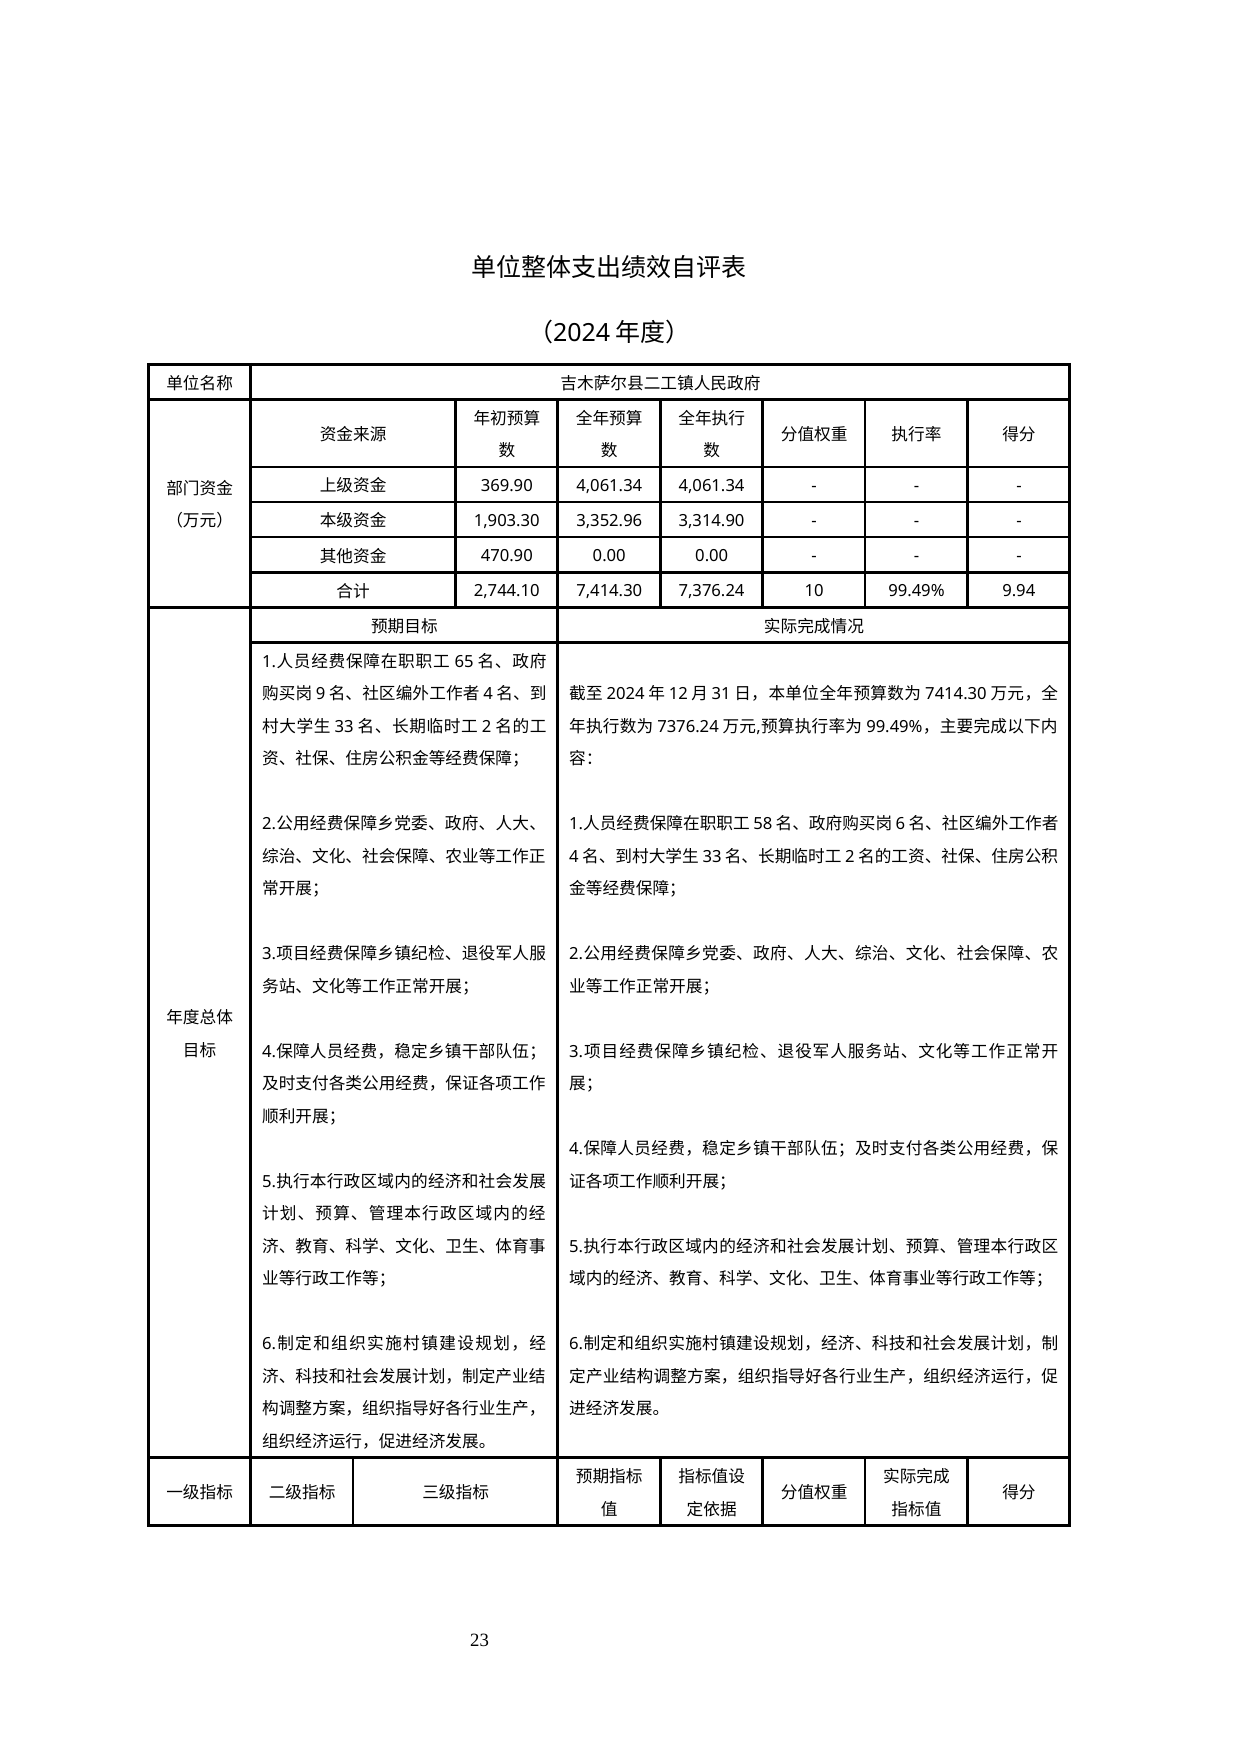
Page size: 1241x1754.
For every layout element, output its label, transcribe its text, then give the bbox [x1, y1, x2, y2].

table_cell 7,376.24 [662, 574, 761, 606]
table_cell - [764, 538, 864, 571]
table_cell 1.人员经费保障在职职工65名、政府购买岗9名、社区编外工作者4名、到村大学生33名、长期临时工2名的工资、社保、住房公积金等经费保障； 2.公用经费保障乡党委、政府、人大、综治、文化、社会保障、农业等工作正常开展； 3.项目经费保障乡镇纪检、退役军人服务站、文化等工作正常开展； 4.保障人员经费，稳定乡镇干部队伍；及时支付各类公用经费，保证各项工作顺利开展； 5.执行本行政区域内的经济和社会发展计划、预算、管理本行政区域内的经济、教育、科学、文化、卫生、体育事业等行政工作等； 6.制定和组织实施村镇建设规划，经济、科技和社会发展计划，制定产业结构调整方案，组织指导好各行业生产，组织经济运行，促进经济发展。 [252, 644, 556, 1456]
table_cell 4,061.34 [662, 468, 761, 501]
table_cell 9.94 [969, 574, 1068, 606]
table_cell 预期指标值 [559, 1459, 659, 1524]
table_cell 部门资金（万元） [150, 401, 249, 606]
table_cell （2024年度） [148, 298, 1070, 363]
table_cell 3,314.90 [662, 503, 761, 536]
table_cell 年初预算数 [457, 401, 556, 466]
table_cell 10 [764, 574, 864, 606]
table_cell 执行率 [866, 401, 966, 466]
table_cell 截至2024年12月31日，本单位全年预算数为7414.30万元，全年执行数为7376.24万元,预算执行率为99.49%，主要完成以下内容： 1.人员经费保障在职职工58名、政府购买岗6名、社区编外工作者4名、到村大学生33名、长期临时工2名的工资、社保、住房公积金等经费保障； 2.公用经费保障乡党委、政府、人大、综治、文化、社会保障、农业等工作正常开展； 3.项目经费保障乡镇纪检、退役军人服务站、文化等工作正常开展； 4.保障人员经费，稳定乡镇干部队伍；及时支付各类公用经费，保证各项工作顺利开展； 5.执行本行政区域内的经济和社会发展计划、预算、管理本行政区域内的经济、教育、科学、文化、卫生、体育事业等行政工作等； 6.制定和组织实施村镇建设规划，经济、科技和社会发展计划，制定产业结构调整方案，组织指导好各行业生产，组织经济运行，促进经济发展。 [559, 644, 1068, 1456]
table_cell 上级资金 [252, 468, 454, 501]
table_cell - [866, 503, 966, 536]
table_cell - [764, 503, 864, 536]
table_cell 得分 [969, 401, 1068, 466]
table_cell 本级资金 [252, 503, 454, 536]
table_cell 得分 [969, 1459, 1068, 1524]
table_cell 合计 [252, 574, 454, 606]
table_cell - [866, 468, 966, 501]
table_cell 369.90 [457, 468, 556, 501]
table_header 单位整体支出绩效自评表 [148, 233, 1070, 298]
table_cell 全年预算数 [559, 401, 659, 466]
table_cell 指标值设定依据 [662, 1459, 761, 1524]
table_cell 其他资金 [252, 538, 454, 571]
table_cell 0.00 [559, 538, 659, 571]
table_cell 1,903.30 [457, 503, 556, 536]
table_cell 吉木萨尔县二工镇人民政府 [252, 366, 1068, 398]
table_cell 二级指标 [252, 1459, 352, 1524]
table_cell 2,744.10 [457, 574, 556, 606]
table_cell 预期目标 [252, 609, 556, 641]
table_cell 全年执行数 [662, 401, 761, 466]
table_cell 实际完成指标值 [866, 1459, 966, 1524]
table_cell 一级指标 [150, 1459, 249, 1524]
table_cell 分值权重 [764, 401, 864, 466]
table_cell 99.49% [866, 574, 966, 606]
table_cell - [764, 468, 864, 501]
table_cell 470.90 [457, 538, 556, 571]
table_cell 年度总体目标 [150, 609, 249, 1456]
table_cell 实际完成情况 [559, 609, 1068, 641]
table_cell - [969, 538, 1068, 571]
table_cell 单位名称 [150, 366, 249, 398]
table_cell 分值权重 [764, 1459, 864, 1524]
table_cell 资金来源 [252, 401, 454, 466]
table_cell 3,352.96 [559, 503, 659, 536]
table_cell 三级指标 [354, 1459, 556, 1524]
table_cell - [969, 468, 1068, 501]
table_cell 7,414.30 [559, 574, 659, 606]
table_cell - [866, 538, 966, 571]
table_cell 0.00 [662, 538, 761, 571]
table_cell 4,061.34 [559, 468, 659, 501]
table_cell - [969, 503, 1068, 536]
